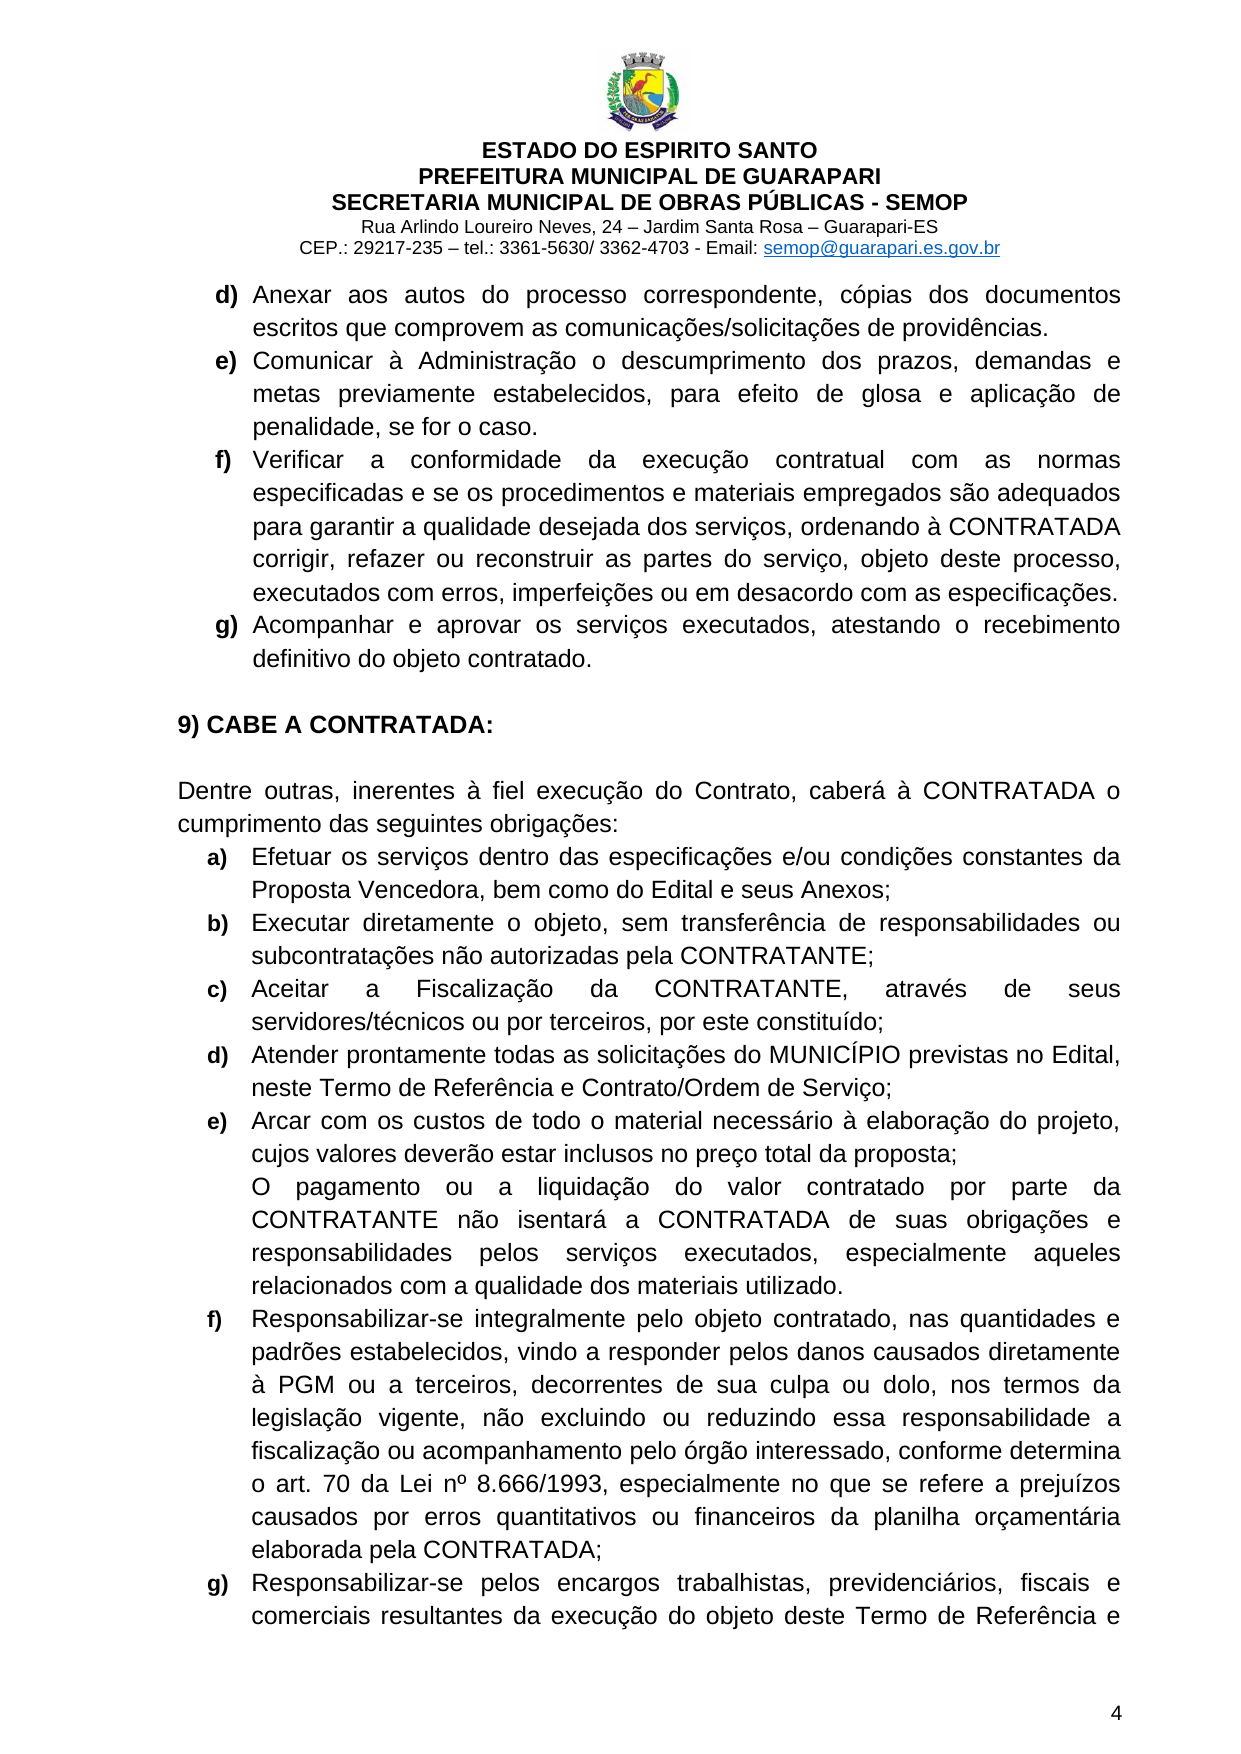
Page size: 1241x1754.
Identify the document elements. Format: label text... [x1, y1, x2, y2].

list Acompanhar e aprovar os serviços executados, atestando o recebimento definitivo do objeto contratado. [215, 611, 1122, 672]
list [207, 1568, 1122, 1630]
picture [597, 49, 692, 134]
list Atender prontamente todas as solicitações do MUNICÍPIO previstas no Edital, neste Termo de Referência e Contrato/Ordem de Serviço; [207, 1040, 1122, 1102]
list CABE A CONTRATADA: [177, 709, 1122, 738]
list Responsabilizar-se integralmente pelo objeto contratado, nas quantidades e padrões estabelecidos, vindo a responder pelos danos causados diretamente à PGM ou a terceiros, decorrentes de sua culpa ou dolo, nos termos da legislação vigente, não excluindo ou reduzindo essa responsabilidade a fiscalização ou acompanhamento pelo órgão interessado, conforme determina o art. 70 da Lei nº 8.666/1993, especialmente no que se refere a prejuízos causados por erros quantitativos ou financeiros da planilha orçamentária elaborada pela CONTRATADA; [207, 1304, 1122, 1564]
list Verificar a conformidade da execução contratual com as normas especificadas e se os procedimentos e materiais empregados são adequados para garantir a qualidade desejada dos serviços, ordenando à CONTRATADA corrigir, refazer ou reconstruir as partes do serviço, objeto deste processo, executados com erros, imperfeições ou em desacordo com as especificações. [215, 445, 1122, 606]
list Arcar com os custos de todo o material necessário à elaboração do projeto, cujos valores deverão estar inclusos no preço total da proposta; [207, 1106, 1122, 1168]
list Anexar aos autos do processo correspondente, cópias dos documentos escritos que comprovem as comunicações/solicitações de providências. [215, 280, 1122, 342]
text Dentre outras, inerentes à fiel execução do Contrato, caberá à CONTRATADA o cumprimento das seguintes obrigações: [177, 776, 1122, 837]
list Aceitar a Fiscalização da CONTRATANTE, através de seus servidores/técnicos ou por terceiros, por este constituído; [207, 974, 1122, 1036]
list Executar diretamente o objeto, sem transferência de responsabilidades ou subcontratações não autorizadas pela CONTRATANTE; [207, 908, 1122, 969]
text O pagamento ou a liquidação do valor contratado por parte da CONTRATANTE não isentará a CONTRATADA de suas obrigações e responsabilidades pelos serviços executados, especialmente aqueles relacionados com a qualidade dos materiais utilizado. [251, 1172, 1122, 1300]
list Efetuar os serviços dentro das especificações e/ou condições constantes da Proposta Vencedora, bem como do Edital e seus Anexos; [207, 842, 1122, 903]
list Comunicar à Administração o descumprimento dos prazos, demandas e metas previamente estabelecidos, para efeito de glosa e aplicação de penalidade, se for o caso. [215, 346, 1122, 441]
